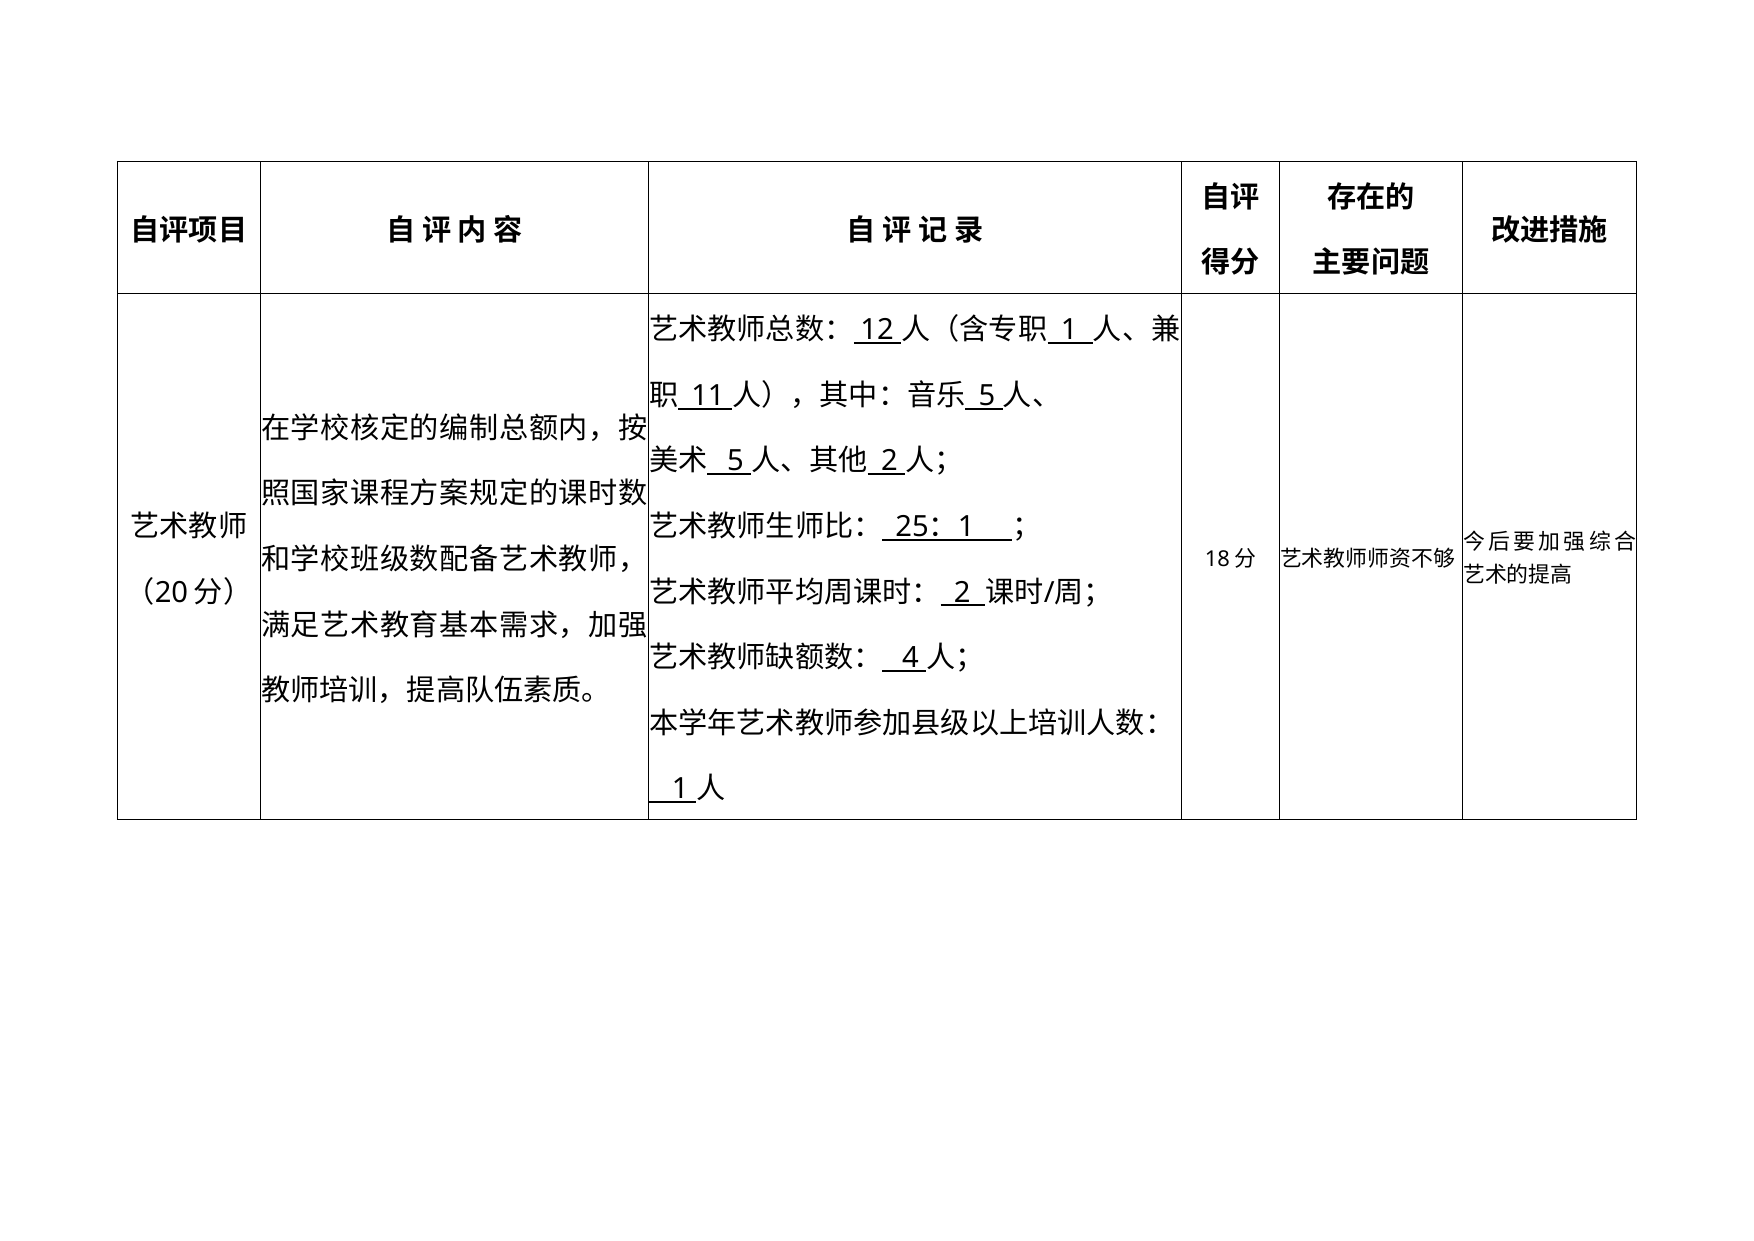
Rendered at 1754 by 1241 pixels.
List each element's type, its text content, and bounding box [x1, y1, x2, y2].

table_header 自 评 内 容 [261, 162, 648, 293]
table_cell 艺术教师 （20分） [118, 294, 260, 819]
table_header 自评项目 [118, 162, 260, 293]
table_cell 18分 [1182, 294, 1279, 819]
table_header 自 评 记 录 [649, 162, 1181, 293]
table_cell 今后要加强综合艺术的提高 [1463, 294, 1636, 819]
table_cell 艺术教师师资不够 [1280, 294, 1462, 819]
table_cell 艺术教师总数： 12 人（含专职 1 人、兼职 11 人），其中：音乐 5 人、 美术 5 人、其他 2 人； 艺术教师生师比： 25：1 ； 艺术教师平均周课时： 2 课时/周； 艺术教师缺额数： 4 人； 本学年艺术教师参加县级以上培训人数： 1 人 [649, 294, 1181, 819]
table_header 存在的 主要问题 [1280, 162, 1462, 293]
table_header 改进措施 [1463, 162, 1636, 293]
table_cell 在学校核定的编制总额内，按照国家课程方案规定的课时数和学校班级数配备艺术教师，满足艺术教育基本需求，加强教师培训，提高队伍素质。 [261, 294, 648, 819]
table_header 自评 得分 [1182, 162, 1279, 293]
